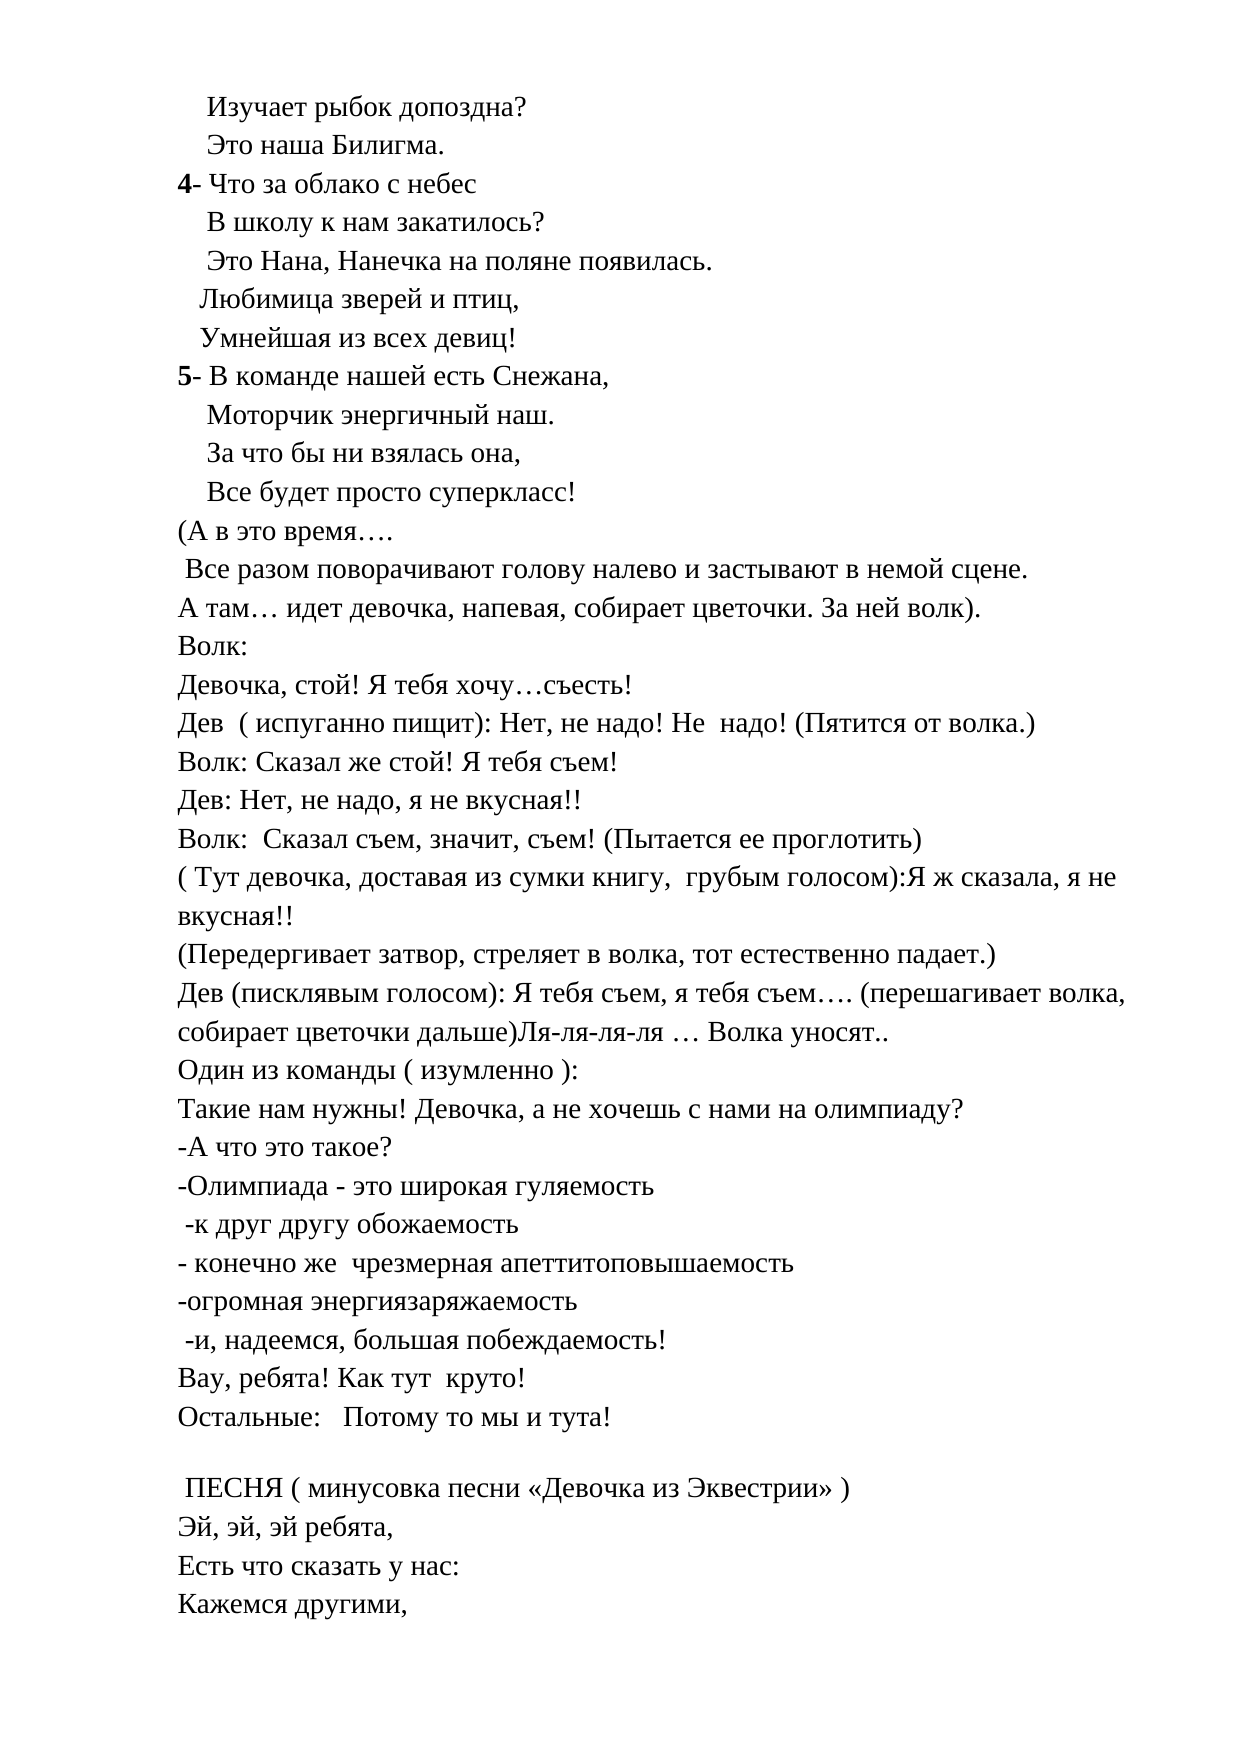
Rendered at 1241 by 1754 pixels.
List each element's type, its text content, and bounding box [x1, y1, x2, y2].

text Дев: Нет, не надо, я не вкусная!! [177, 782, 1152, 816]
text Это Нана, Нанечка на поляне появилась. [177, 243, 1152, 276]
text Такие нам нужны! Девочка, а не хочешь с нами на олимпиаду? [177, 1091, 1152, 1124]
text Умнейшая из всех девиц! [177, 320, 1152, 353]
text За что бы ни взялась она, [177, 436, 1152, 469]
text Это наша Билигма. [177, 127, 1152, 161]
text А там… идет девочка, напевая, собирает цветочки. За ней волк). [177, 590, 1152, 623]
text Волк: Сказал же стой! Я тебя съем! [177, 744, 1152, 777]
text 4- Что за облако с небес [177, 166, 1152, 199]
text 5- В команде нашей есть Снежана, [177, 358, 1152, 392]
text Девочка, стой! Я тебя хочу…съесть! [177, 667, 1152, 700]
text Кажемся другими, [177, 1586, 1152, 1620]
text Моторчик энергичный наш. [177, 397, 1152, 431]
text Вау, ребята! Как тут круто! [177, 1361, 1152, 1394]
text ПЕСНЯ ( минусовка песни «Девочка из Эквестрии» ) [177, 1471, 1152, 1504]
text Все разом поворачивают голову налево и застывают в немой сцене. [177, 551, 1152, 585]
text Изучает рыбок допоздна? [177, 89, 1152, 122]
text Волк: Сказал съем, значит, съем! (Пытается ее проглотить) [177, 821, 1152, 854]
text Любимица зверей и птиц, [177, 281, 1152, 315]
text В школу к нам закатилось? [177, 204, 1152, 238]
text Дев (писклявым голосом): Я тебя съем, я тебя съем…. (перешагивает волка, собирает цветочки дальше)Ля-ля-ля-ля … Волка уносят.. [177, 975, 1152, 1047]
text -и, надеемся, большая побеждаемость! [177, 1322, 1152, 1356]
text Остальные: Потому то мы и тута! [177, 1399, 1152, 1433]
text Дев ( испуганно пищит): Нет, не надо! Не надо! (Пятится от волка.) [177, 705, 1152, 739]
text Все будет просто суперкласс! [177, 474, 1152, 508]
text Один из команды ( изумленно ): [177, 1052, 1152, 1086]
text Волк: [177, 628, 1152, 662]
text (Передергивает затвор, стреляет в волка, тот естественно падает.) [177, 937, 1152, 970]
text -огромная энергиязаряжаемость [177, 1283, 1152, 1317]
text ( Тут девочка, доставая из сумки книгу, грубым голосом):Я ж сказала, я не вкусная!! [177, 859, 1152, 932]
text -А что это такое? [177, 1129, 1152, 1163]
text -Олимпиада - это широкая гуляемость [177, 1168, 1152, 1201]
text - конечно же чрезмерная апеттитоповышаемость [177, 1245, 1152, 1278]
text -к друг другу обожаемость [177, 1206, 1152, 1240]
text (А в это время…. [177, 513, 1152, 546]
text Есть что сказать у нас: [177, 1548, 1152, 1581]
text Эй, эй, эй ребята, [177, 1509, 1152, 1543]
